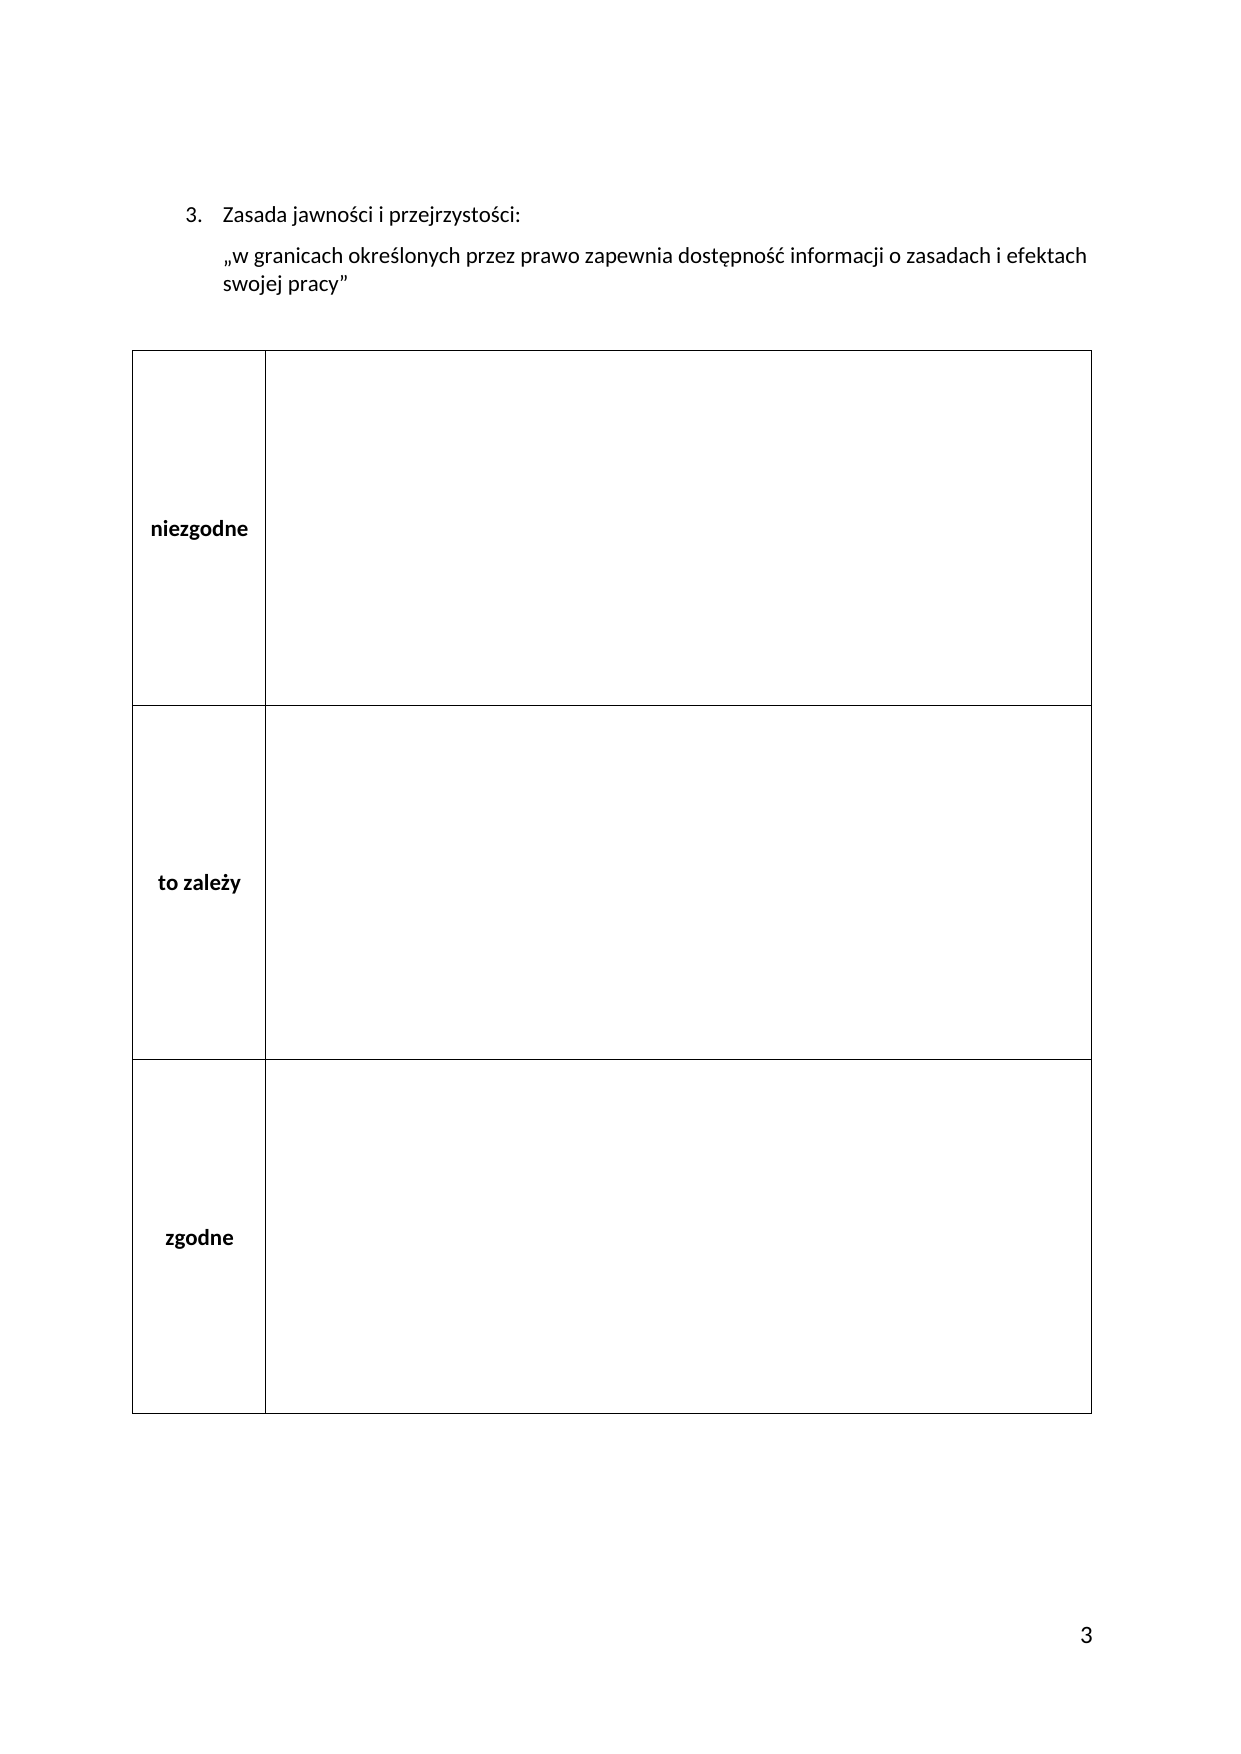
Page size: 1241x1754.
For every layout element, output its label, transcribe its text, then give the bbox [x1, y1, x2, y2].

table_header [266, 351, 1091, 704]
list „w granicach określonych przez prawo zapewnia dostępność informacji o zasadach i efektach swojej pracy” [223, 241, 1093, 297]
table_cell [266, 706, 1091, 1059]
table_cell to zależy [133, 706, 265, 1059]
table_header niezgodne [133, 351, 265, 704]
list Zasada jawności i przejrzystości: [185, 201, 1093, 229]
table_cell zgodne [133, 1060, 265, 1413]
table_cell [266, 1060, 1091, 1413]
